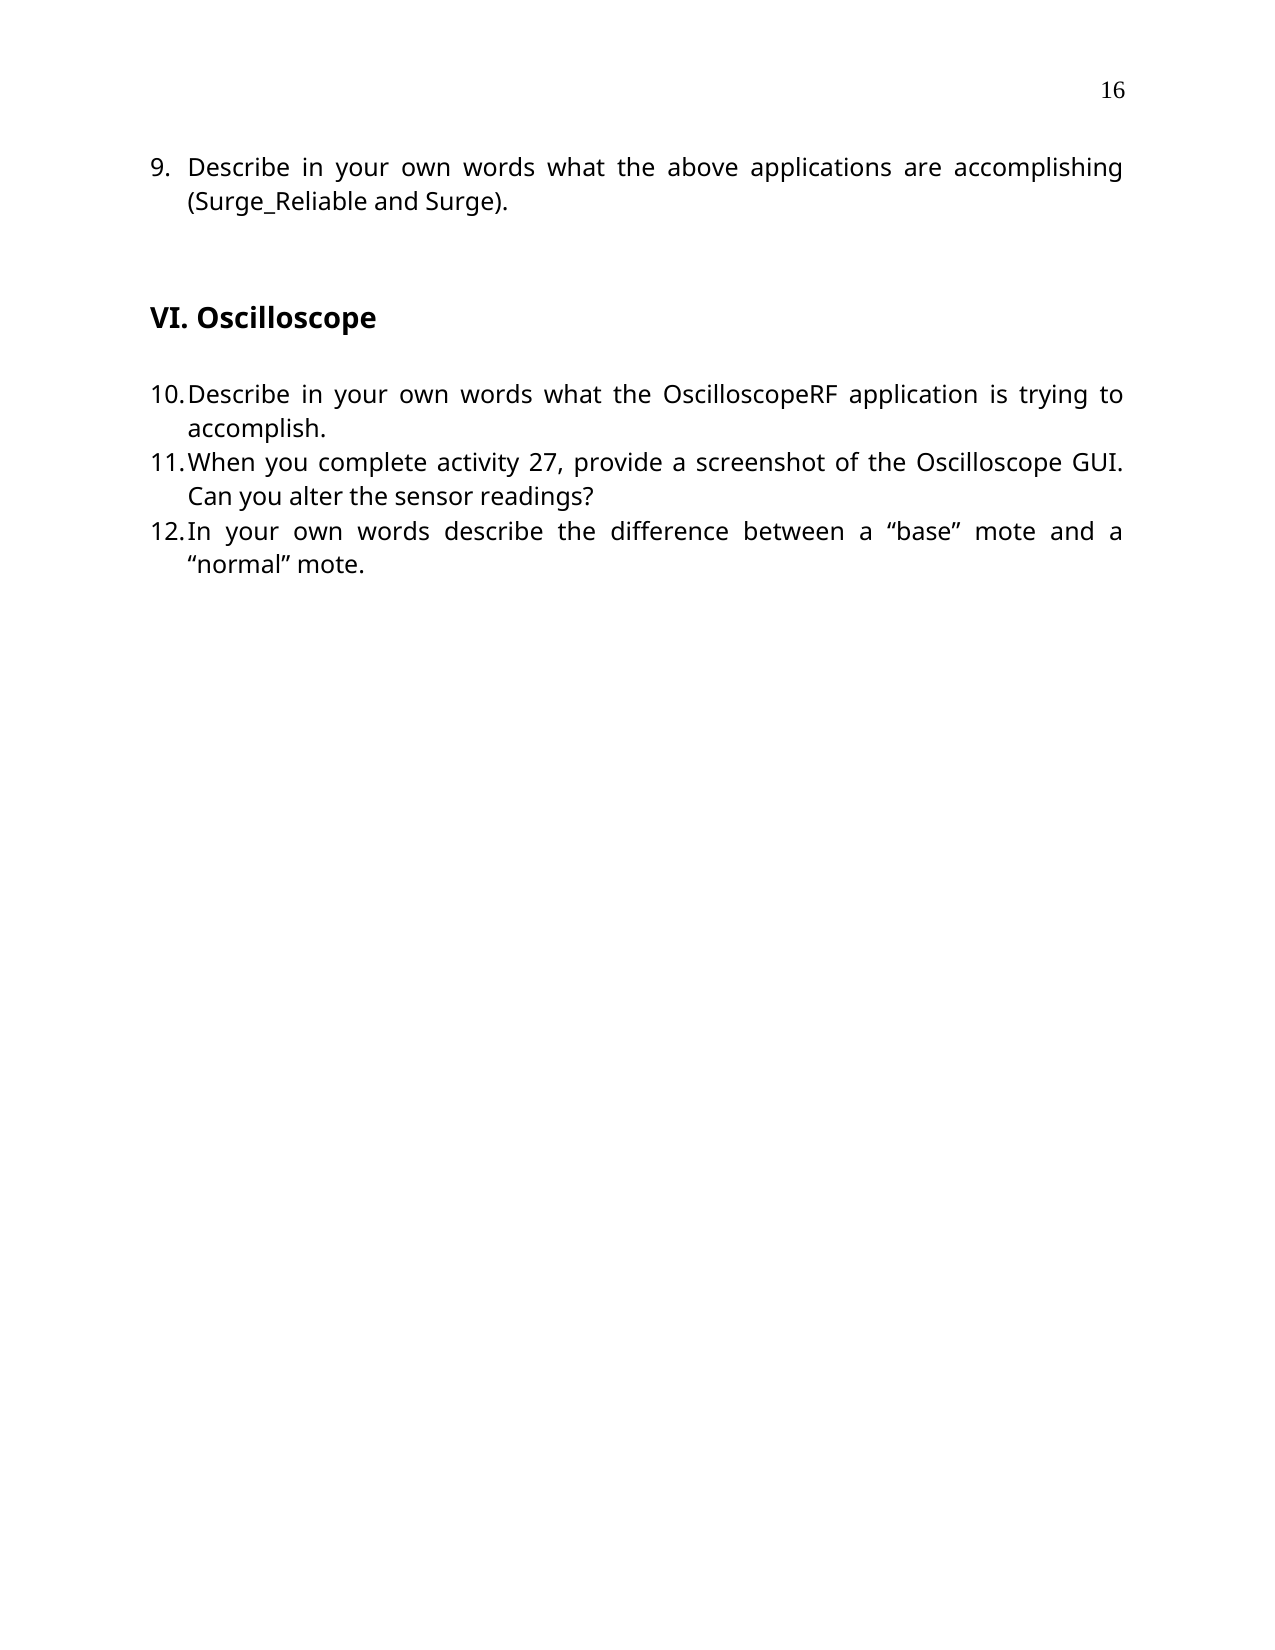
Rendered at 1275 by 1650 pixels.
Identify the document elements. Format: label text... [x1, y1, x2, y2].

text VI. Oscilloscope [150, 297, 1125, 337]
list Describe in your own words what the OscilloscopeRF application is trying to accomplish. [150, 377, 1125, 445]
list When you complete activity 27, provide a screenshot of the Oscilloscope GUI. Can you alter the sensor readings? [150, 445, 1125, 513]
list In your own words describe the difference between a “base” mote and a “normal” mote. [150, 513, 1125, 581]
list Describe in your own words what the above applications are accomplishing (Surge_Reliable and Surge). [150, 150, 1125, 218]
